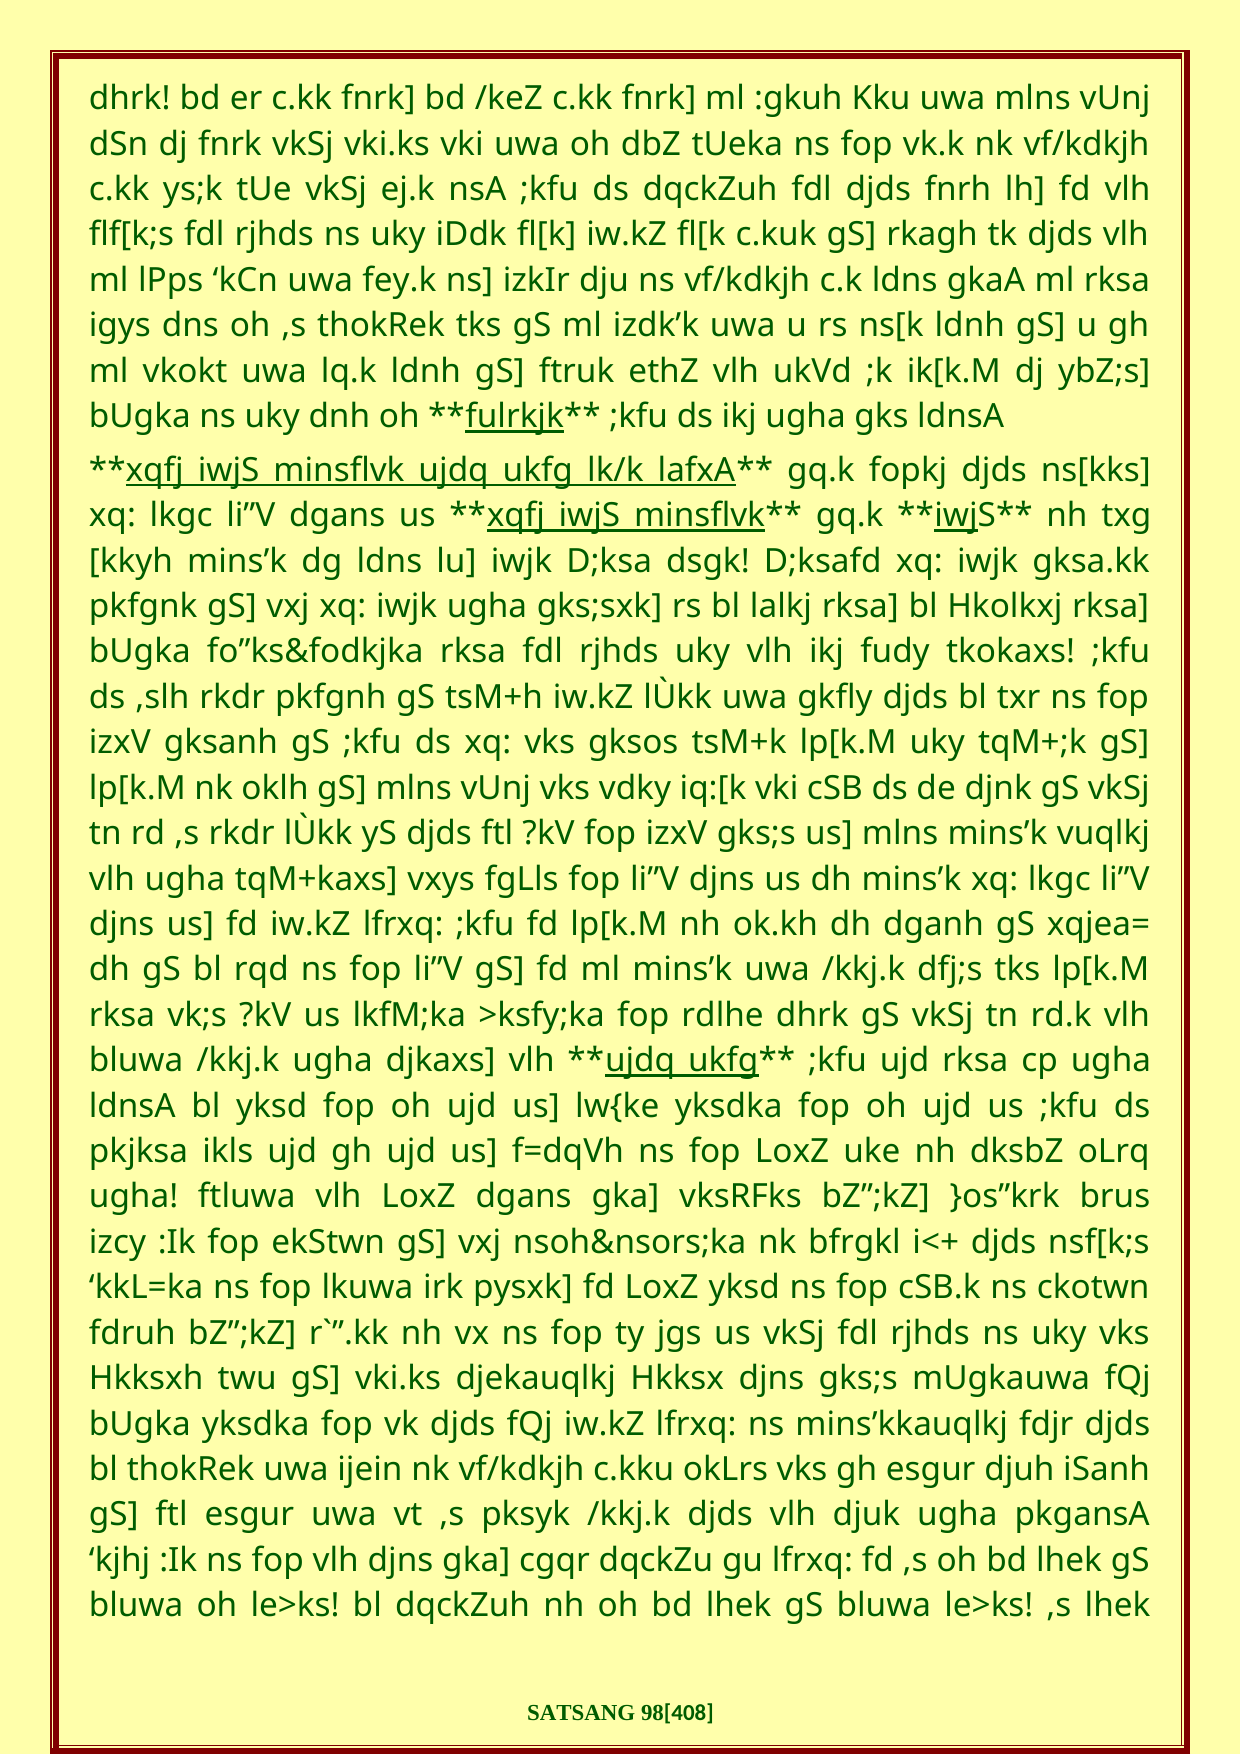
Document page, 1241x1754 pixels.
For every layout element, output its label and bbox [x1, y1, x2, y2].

text [89, 74, 1152, 437]
text [89, 446, 1152, 1626]
